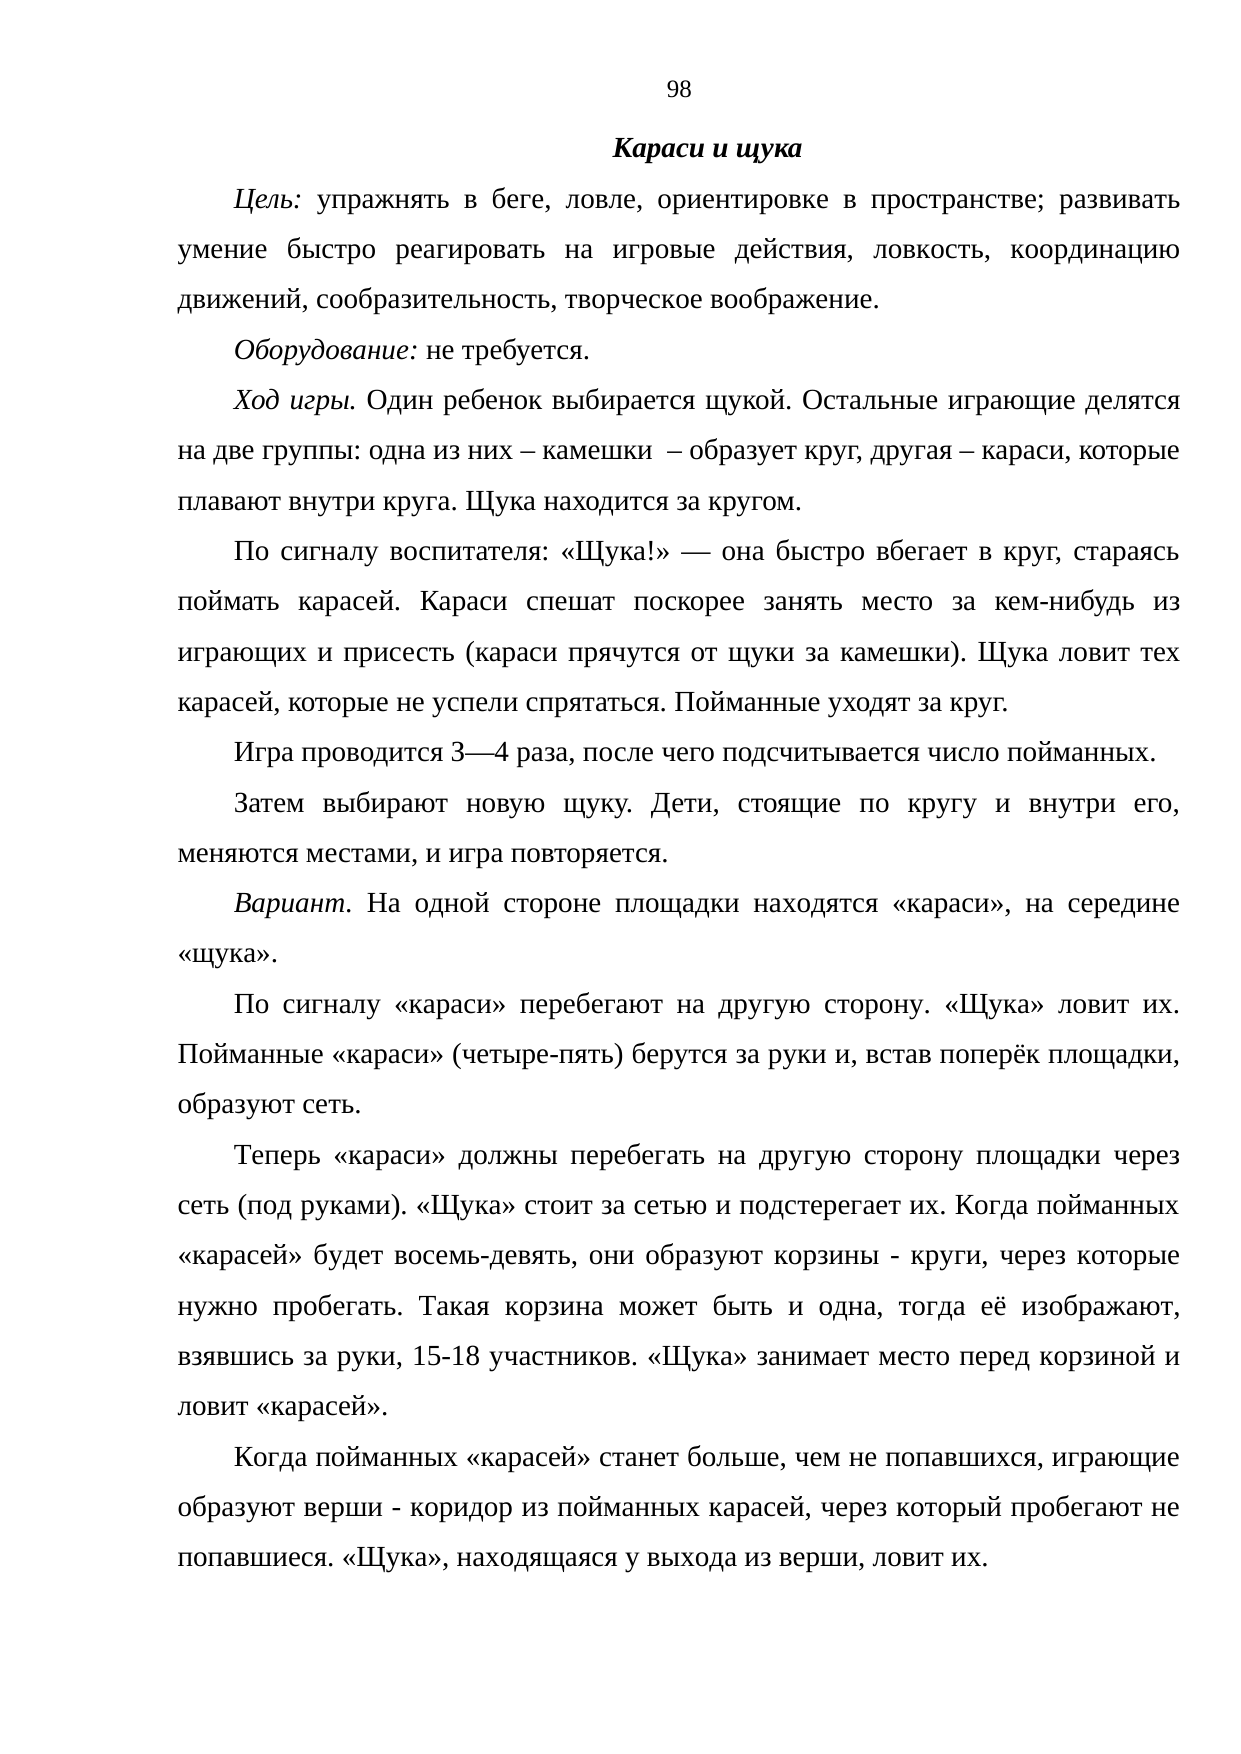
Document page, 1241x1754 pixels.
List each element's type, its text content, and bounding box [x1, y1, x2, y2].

text Вариант. На одной стороне площадки находятся «караси», на середине «щука». [177, 885, 1181, 969]
text По сигналу воспитателя: «Щука!» — она быстро вбегает в круг, стараясь поймать карасей. Караси спешат поскорее занять место за кем-нибудь из играющих и присесть (караси прячутся от щуки за камешки). Щука ловит тех карасей, которые не успели спрятаться. Пойманные уходят за круг. [177, 533, 1181, 718]
text Затем выбирают новую щуку. Дети, стоящие по кругу и внутри его, меняются местами, и игра повторяется. [177, 785, 1181, 868]
text Когда пойманных «карасей» станет больше, чем не попавшихся, играющие образуют верши - коридор из пойманных карасей, через который пробегают не попавшиеся. «Щука», находящаяся у выхода из верши, ловит их. [177, 1439, 1181, 1573]
text По сигналу «караси» перебегают на другую сторону. «Щука» ловит их. Пойманные «караси» (четыре-пять) берутся за руки и, встав поперёк площадки, образуют сеть. [177, 986, 1181, 1120]
text Цель: упражнять в беге, ловле, ориентировке в пространстве; развивать умение быстро реагировать на игровые действия, ловкость, координацию движений, сообразительность, творческое воображение. [177, 181, 1181, 315]
text Игра проводится З—4 раза, после чего подсчитывается число пойманных. [177, 734, 1181, 768]
text Оборудование: не требуется. [177, 332, 1181, 365]
text Теперь «караси» должны перебегать на другую сторону площадки через сеть (под руками). «Щука» стоит за сетью и подстерегает их. Когда пойманных «карасей» будет восемь-девять, они образуют корзины - круги, через которые нужно пробегать. Такая корзина может быть и одна, тогда её изображают, взявшись за руки, 15-18 участников. «Щука» занимает место перед корзиной и ловит «карасей». [177, 1137, 1181, 1422]
text Ход игры. Один ребенок выбирается щукой. Остальные играющие делятся на две группы: одна из них – камешки – образует круг, другая – караси, которые плавают внутри круга. Щука находится за кругом. [177, 382, 1181, 516]
text Караси и щука [177, 131, 1181, 164]
